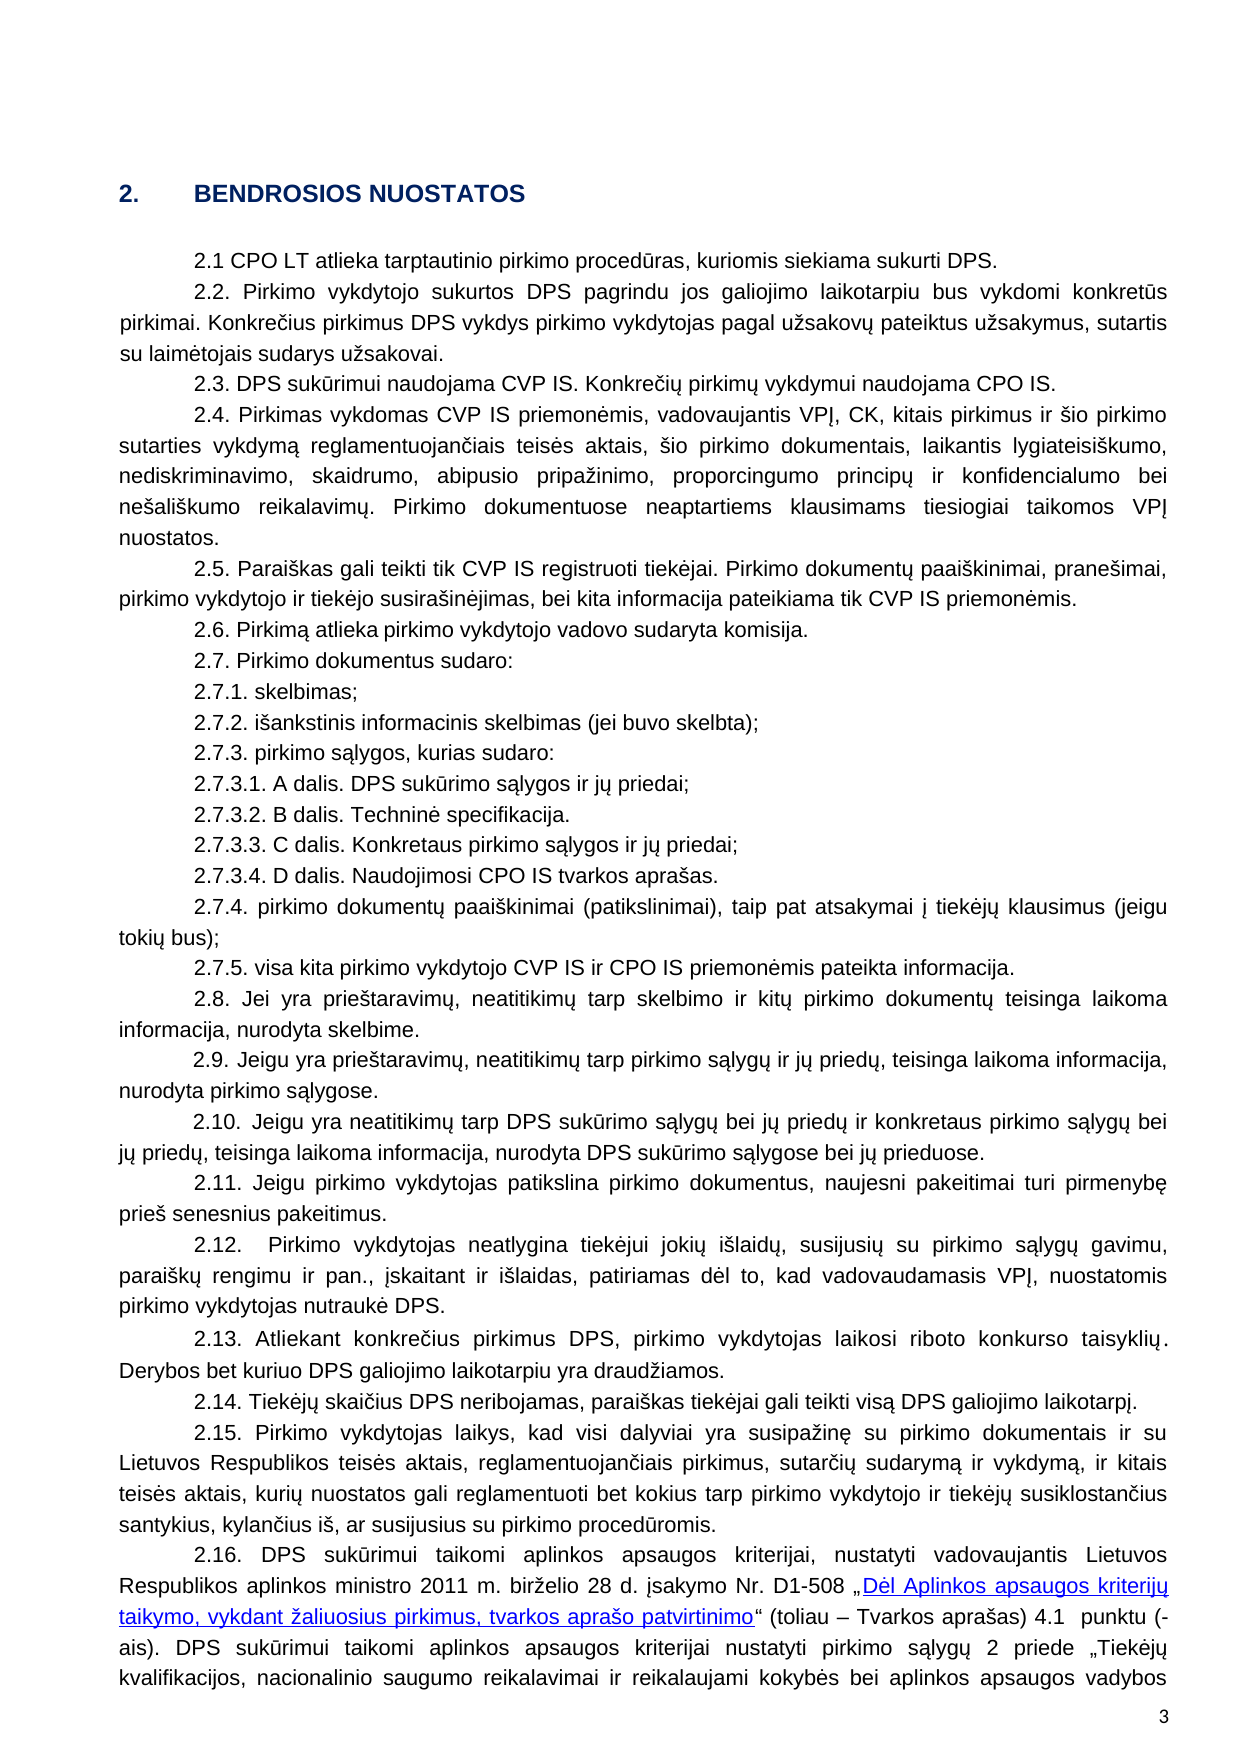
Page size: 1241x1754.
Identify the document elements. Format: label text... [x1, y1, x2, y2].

text 2.6. Pirkimą atlieka pirkimo vykdytojo vadovo sudaryta komisija. [119, 617, 1169, 642]
text 2.7.4. pirkimo dokumentų paaiškinimai (patikslinimai), taip pat atsakymai į tiekėjų klausimus (jeigu tokių bus); [119, 894, 1169, 950]
text 2.2. Pirkimo vykdytojo sukurtos DPS pagrindu jos galiojimo laikotarpiu bus vykdomi konkretūs pirkimai. Konkrečius pirkimus DPS vykdys pirkimo vykdytojas pagal užsakovų pateiktus užsakymus, sutartis su laimėtojais sudarys užsakovai. [119, 279, 1169, 366]
text 2.7.3.3. C dalis. Konkretaus pirkimo sąlygos ir jų priedai; [119, 832, 1169, 857]
text 2.11. Jeigu pirkimo vykdytojas patikslina pirkimo dokumentus, naujesni pakeitimai turi pirmenybę prieš senesnius pakeitimus. [119, 1170, 1169, 1226]
list Jeigu yra prieštaravimų, neatitikimų tarp pirkimo sąlygų ir jų priedų, teisinga laikoma informacija, nurodyta pirkimo sąlygose. [119, 1047, 1169, 1103]
text 2.3. DPS sukūrimui naudojama CVP IS. Konkrečių pirkimų vykdymui naudojama CPO IS. [119, 371, 1169, 396]
text 2.13. Atliekant konkrečius pirkimus DPS, pirkimo vykdytojas laikosi riboto konkurso taisyklių. Derybos bet kuriuo DPS galiojimo laikotarpiu yra draudžiamos. [119, 1324, 1169, 1383]
text 2.4. Pirkimas vykdomas CVP IS priemonėmis, vadovaujantis VPĮ, CK, kitais pirkimus ir šio pirkimo sutarties vykdymą reglamentuojančiais teisės aktais, šio pirkimo dokumentais, laikantis lygiateisiškumo, nediskriminavimo, skaidrumo, abipusio pripažinimo, proporcingumo principų ir konfidencialumo bei nešališkumo reikalavimų. Pirkimo dokumentuose neaptartiems klausimams tiesiogiai taikomos VPĮ nuostatos. [119, 402, 1169, 550]
text 2.7.3. pirkimo sąlygos, kurias sudaro: [119, 740, 1169, 765]
text 2.8. Jei yra prieštaravimų, neatitikimų tarp skelbimo ir kitų pirkimo dokumentų teisinga laikoma informacija, nurodyta skelbime. [119, 986, 1169, 1042]
text 2.15. Pirkimo vykdytojas laikys, kad visi dalyviai yra susipažinę su pirkimo dokumentais ir su Lietuvos Respublikos teisės aktais, reglamentuojančiais pirkimus, sutarčių sudarymą ir vykdymą, ir kitais teisės aktais, kurių nuostatos gali reglamentuoti bet kokius tarp pirkimo vykdytojo ir tiekėjų susiklostančius santykius, kylančius iš, ar susijusius su pirkimo procedūromis. [119, 1419, 1169, 1537]
text 2.7.1. skelbimas; [119, 679, 1169, 704]
text 2.1 CPO LT atlieka tarptautinio pirkimo procedūras, kuriomis siekiama sukurti DPS. [119, 248, 1169, 273]
text 2.7. Pirkimo dokumentus sudaro: [119, 648, 1169, 673]
text 2.7.5. visa kita pirkimo vykdytojo CVP IS ir CPO IS priemonėmis pateikta informacija. [119, 955, 1169, 980]
text 2.14. Tiekėjų skaičius DPS neribojamas, paraiškas tiekėjai gali teikti visą DPS galiojimo laikotarpį. [119, 1389, 1169, 1414]
text 2.7.3.4. D dalis. Naudojimosi CPO IS tvarkos aprašas. [119, 863, 1169, 888]
text 2.7.3.1. A dalis. DPS sukūrimo sąlygos ir jų priedai; [119, 771, 1169, 796]
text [119, 1542, 1169, 1690]
list Jeigu yra neatitikimų tarp DPS sukūrimo sąlygų bei jų priedų ir konkretaus pirkimo sąlygų bei jų priedų, teisinga laikoma informacija, nurodyta DPS sukūrimo sąlygose bei jų prieduose. [119, 1109, 1169, 1165]
text 2.7.2. išankstinis informacinis skelbimas (jei buvo skelbta); [119, 709, 1169, 734]
text 2.12. Pirkimo vykdytojas neatlygina tiekėjui jokių išlaidų, susijusių su pirkimo sąlygų gavimu, paraiškų rengimu ir pan., įskaitant ir išlaidas, patiriamas dėl to, kad vadovaudamasis VPĮ, nuostatomis pirkimo vykdytojas nutraukė DPS. [119, 1232, 1169, 1318]
subtitle 2. BENDROSIOS NUOSTATOS [119, 179, 1169, 208]
text 2.5. Paraiškas gali teikti tik CVP IS registruoti tiekėjai. Pirkimo dokumentų paaiškinimai, pranešimai, pirkimo vykdytojo ir tiekėjo susirašinėjimas, bei kita informacija pateikiama tik CVP IS priemonėmis. [119, 556, 1169, 612]
text 2.7.3.2. B dalis. Techninė specifikacija. [119, 802, 1169, 827]
